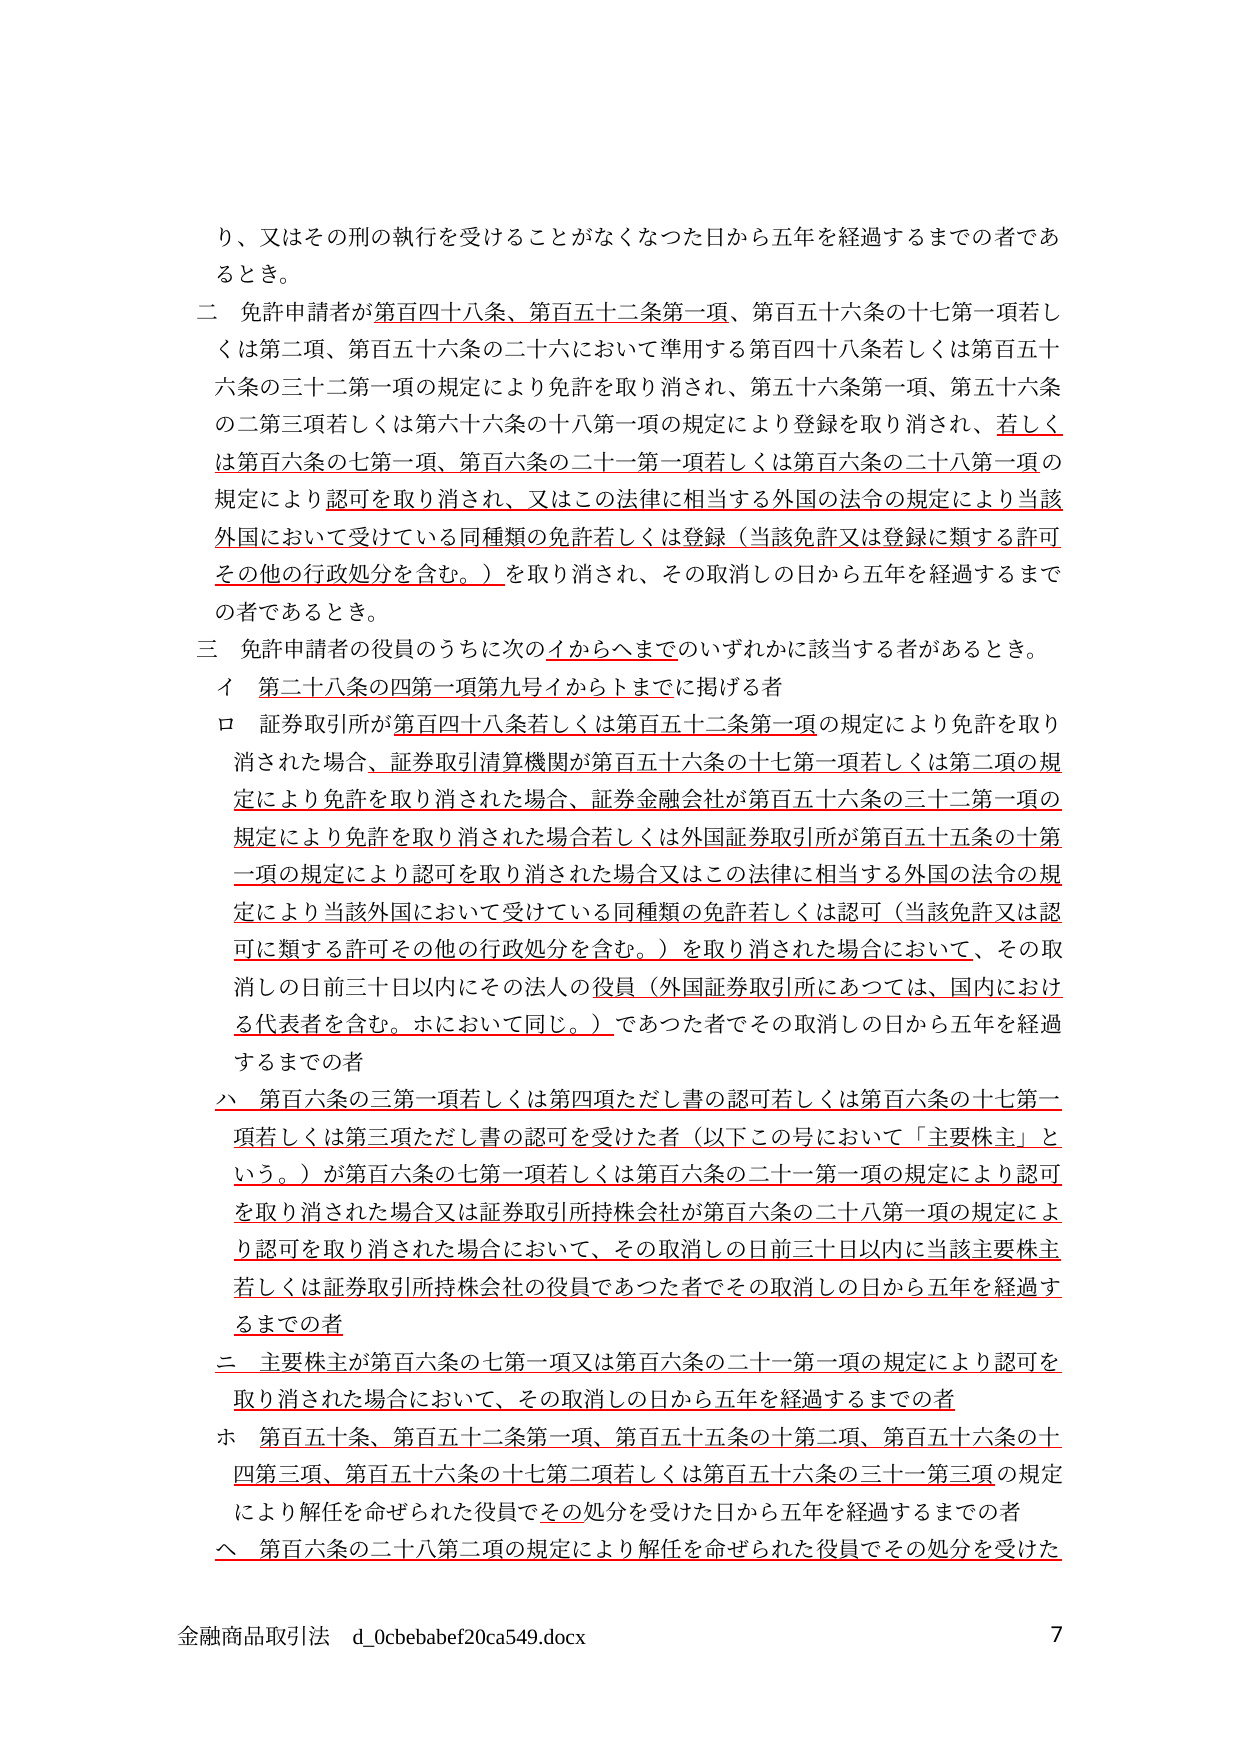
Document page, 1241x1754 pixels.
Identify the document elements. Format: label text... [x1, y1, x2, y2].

text ハ 第百六条の三第一項若しくは第四項ただし書の認可若しくは第百六条の十七第一項若しくは第三項ただし書の認可を受けた者（以下この号において「主要株主」という。）が第百六条の七第一項若しくは第百六条の二十一第一項の規定により認可を取り消された場合又は証券取引所持株会社が第百六条の二十八第一項の規定により認可を取り消された場合において、その取消しの日前三十日以内に当該主要株主若しくは証券取引所持株会社の役員であつた者でその取消しの日から五年を経過するまでの者 [215, 1079, 1063, 1342]
text ニ 主要株主が第百六条の七第一項又は第百六条の二十一第一項の規定により認可を取り消された場合において、その取消しの日から五年を経過するまでの者 [215, 1342, 1063, 1417]
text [196, 217, 1063, 292]
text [215, 1529, 1063, 1567]
text ロ 証券取引所が第百四十八条若しくは第百五十二条第一項の規定により免許を取り消された場合、証券取引清算機関が第百五十六条の十七第一項若しくは第二項の規定により免許を取り消された場合、証券金融会社が第百五十六条の三十二第一項の規定により免許を取り消された場合若しくは外国証券取引所が第百五十五条の十第一項の規定により認可を取り消された場合又はこの法律に相当する外国の法令の規定により当該外国において受けている同種類の免許若しくは認可（当該免許又は認可に類する許可その他の行政処分を含む。）を取り消された場合において、その取消しの日前三十日以内にその法人の役員（外国証券取引所にあつては、国内における代表者を含む。ホにおいて同じ。）であつた者でその取消しの日から五年を経過するまでの者 [215, 704, 1063, 1079]
text 二 免許申請者が第百四十八条、第百五十二条第一項、第百五十六条の十七第一項若しくは第二項、第百五十六条の二十六において準用する第百四十八条若しくは第百五十六条の三十二第一項の規定により免許を取り消され、第五十六条第一項、第五十六条の二第三項若しくは第六十六条の十八第一項の規定により登録を取り消され、若しくは第百六条の七第一項、第百六条の二十一第一項若しくは第百六条の二十八第一項の規定により認可を取り消され、又はこの法律に相当する外国の法令の規定により当該外国において受けている同種類の免許若しくは登録（当該免許又は登録に類する許可その他の行政処分を含む。）を取り消され、その取消しの日から五年を経過するまでの者であるとき。 [196, 292, 1063, 629]
text ホ 第百五十条、第百五十二条第一項、第百五十五条の十第二項、第百五十六条の十四第三項、第百五十六条の十七第二項若しくは第百五十六条の三十一第三項の規定により解任を命ぜられた役員でその処分を受けた日から五年を経過するまでの者 [215, 1417, 1063, 1529]
text 三 免許申請者の役員のうちに次のイからヘまでのいずれかに該当する者があるとき。 [196, 629, 1063, 667]
text イ 第二十八条の四第一項第九号イからトまでに掲げる者 [215, 667, 1063, 704]
